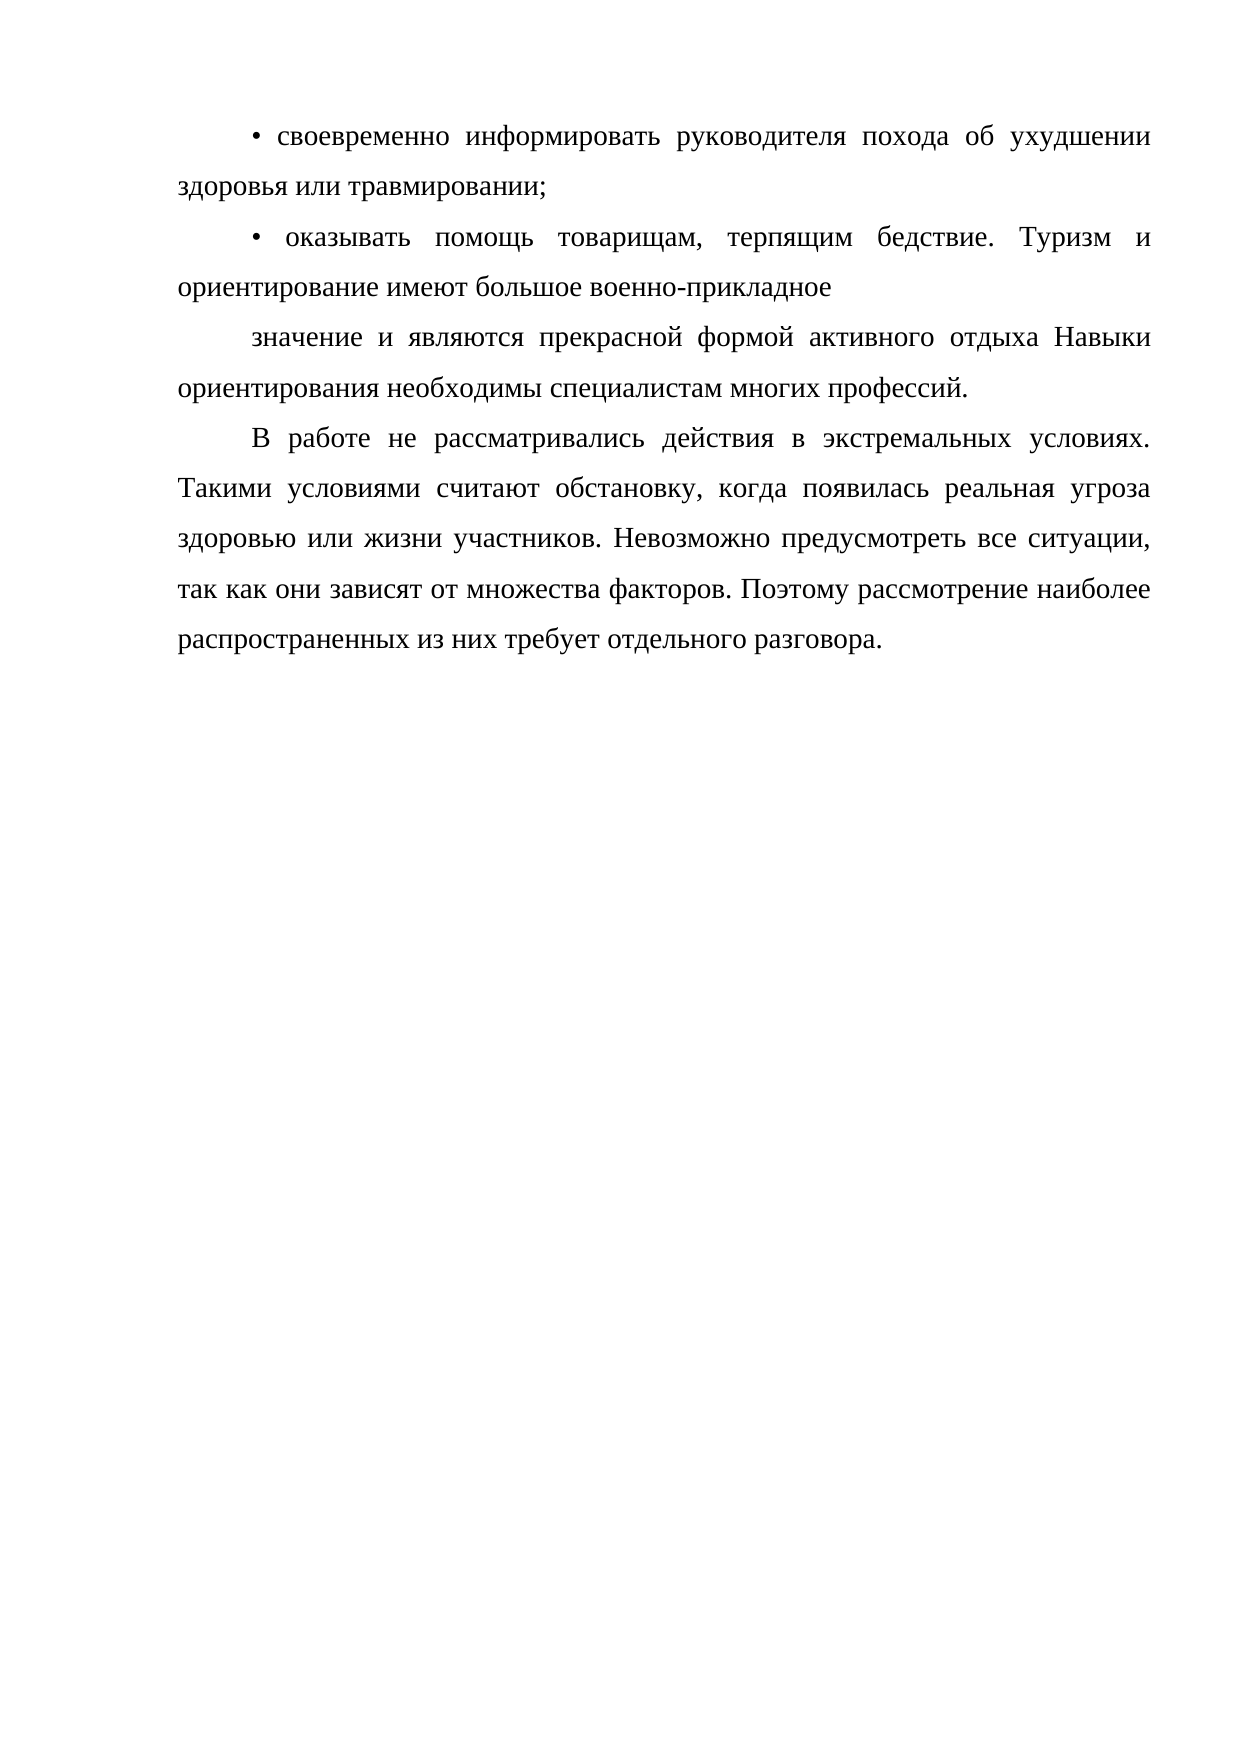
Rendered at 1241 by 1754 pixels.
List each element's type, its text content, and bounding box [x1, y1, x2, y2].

text значение и являются прекрасной формой активного отдыха Навыки ориентирования необходимы специалистам многих профессий. [177, 319, 1152, 403]
text • своевременно информировать руководителя похода об ухудшении здоровья или травмировании; [177, 118, 1152, 202]
text В работе не рассматривались действия в экстремальных условиях. Такими условиями считают обстановку, когда появилась реальная угроза здоровью или жизни участников. Невозможно предусмотреть все ситуации, так как они зависят от множества факторов. Поэтому рассмотрение наиболее распространенных из них требует отдельного разговора. [177, 420, 1152, 655]
text • оказывать помощь товарищам, терпящим бедствие. Туризм и ориентирование имеют большое военно-прикладное [177, 219, 1152, 303]
